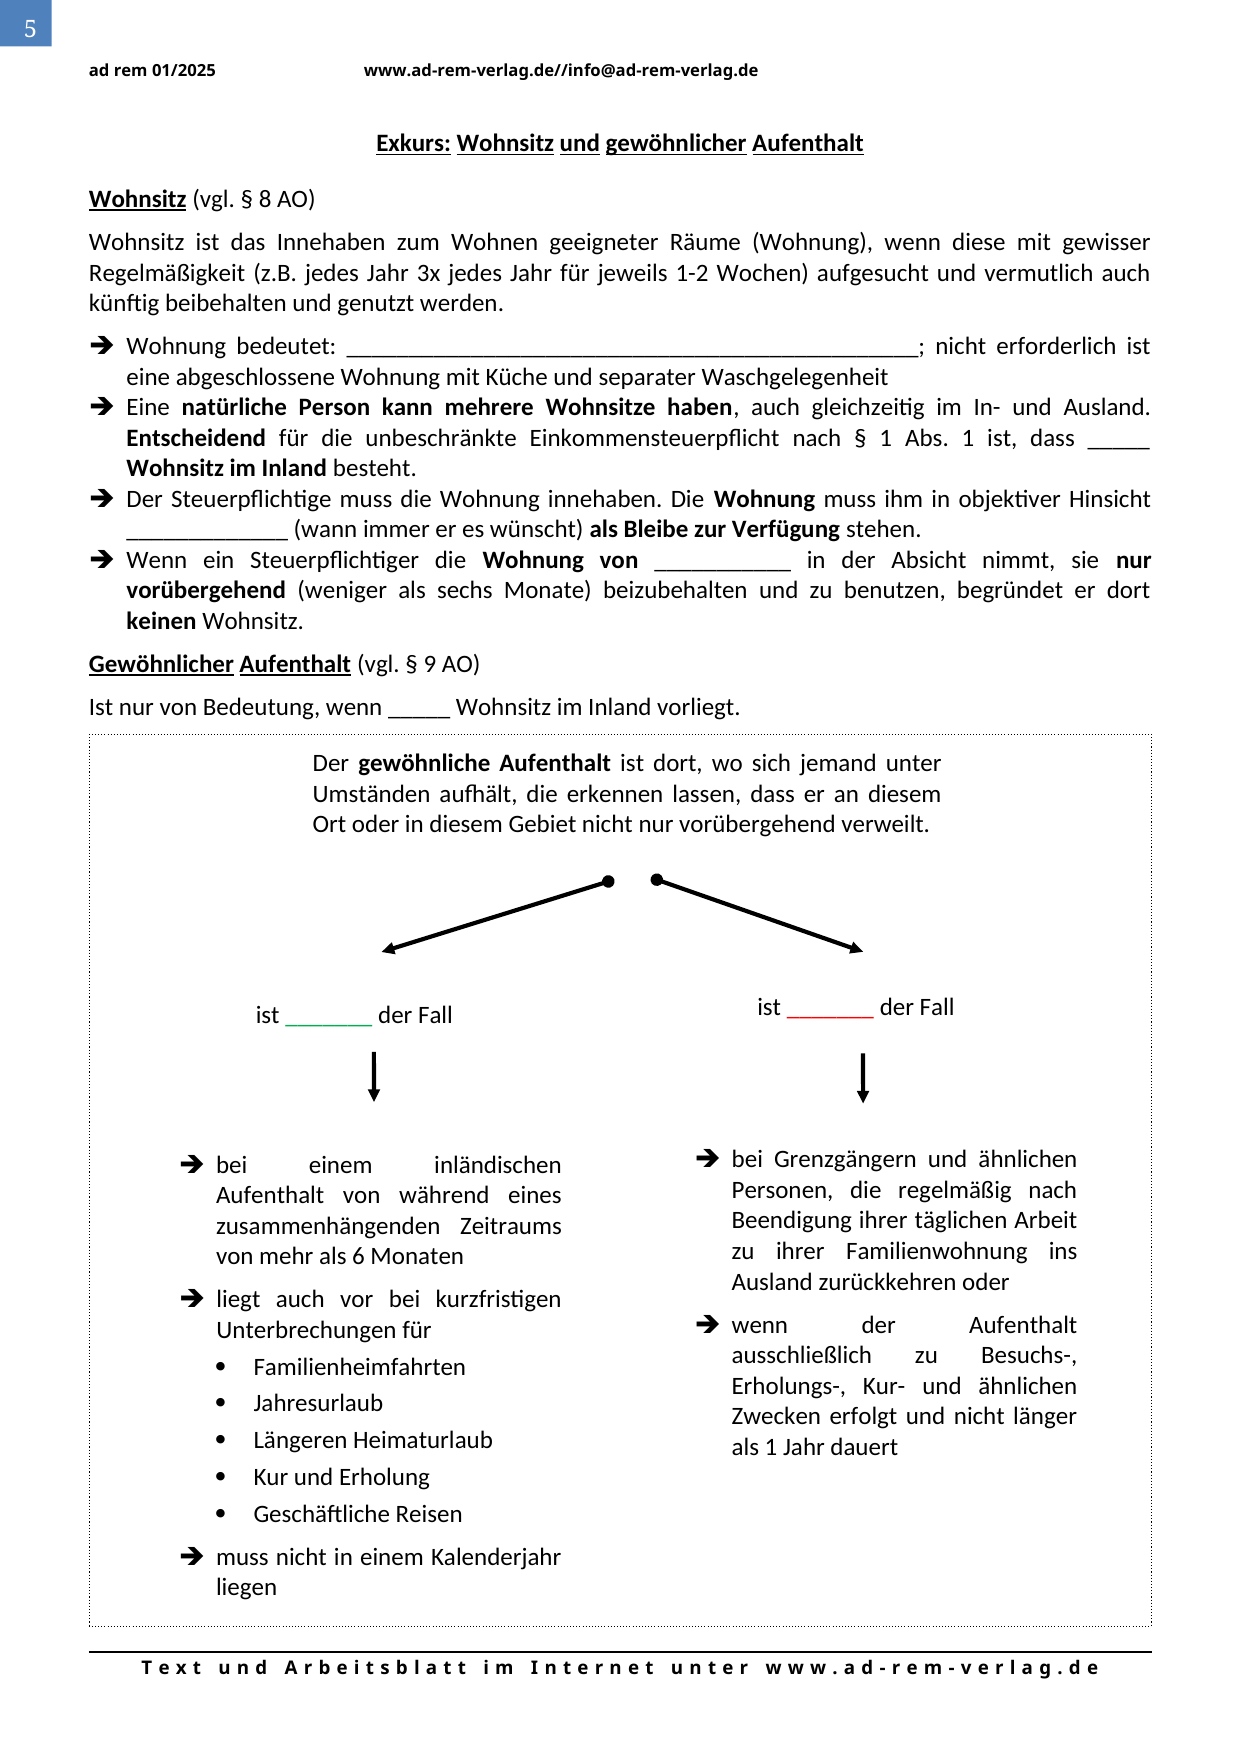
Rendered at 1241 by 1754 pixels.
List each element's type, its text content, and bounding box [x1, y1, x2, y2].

text Wohnsitz (vgl. § 8 AO) [89, 183, 1152, 214]
list Wenn ein Steuerpflichtiger die Wohnung von ___________ in der Absicht nimmt, sie nur vorübergehend (weniger als sechs Monate) beizubehalten und zu benutzen, begründet er dort keinen Wohnsitz. [89, 544, 1152, 635]
text Ist nur von Bedeutung, wenn _____ Wohnsitz im Inland vorliegt. [89, 691, 1152, 721]
list Der Steuerpflichtige muss die Wohnung innehaben. Die Wohnung muss ihm in objektiver Hinsicht _____________ (wann immer er es wünscht) als Bleibe zur Verfügung stehen. [89, 483, 1152, 544]
text Wohnsitz ist das Innehaben zum Wohnen geeigneter Räume (Wohnung), wenn diese mit gewisser Regelmäßigkeit (z.B. jedes Jahr 3x jedes Jahr für jeweils 1-2 Wochen) aufgesucht und vermutlich auch künftig beibehalten und genutzt werden. [89, 226, 1152, 318]
text Exkurs: Wohnsitz und gewöhnlicher Aufenthalt [89, 128, 1152, 158]
text Gewöhnlicher Aufenthalt (vgl. § 9 AO) [89, 648, 1152, 678]
list Eine natürliche Person kann mehrere Wohnsitze haben, auch gleichzeitig im In- und Ausland. Entscheidend für die unbeschränkte Einkommensteuerpflicht nach § 1 Abs. 1 ist, dass _____ Wohnsitz im Inland besteht. [89, 391, 1152, 483]
list Wohnung bedeutet: ______________________________________________; nicht erforderlich ist eine abgeschlossene Wohnung mit Küche und separater Waschgelegenheit [89, 330, 1152, 391]
table_header [89, 734, 1151, 1626]
